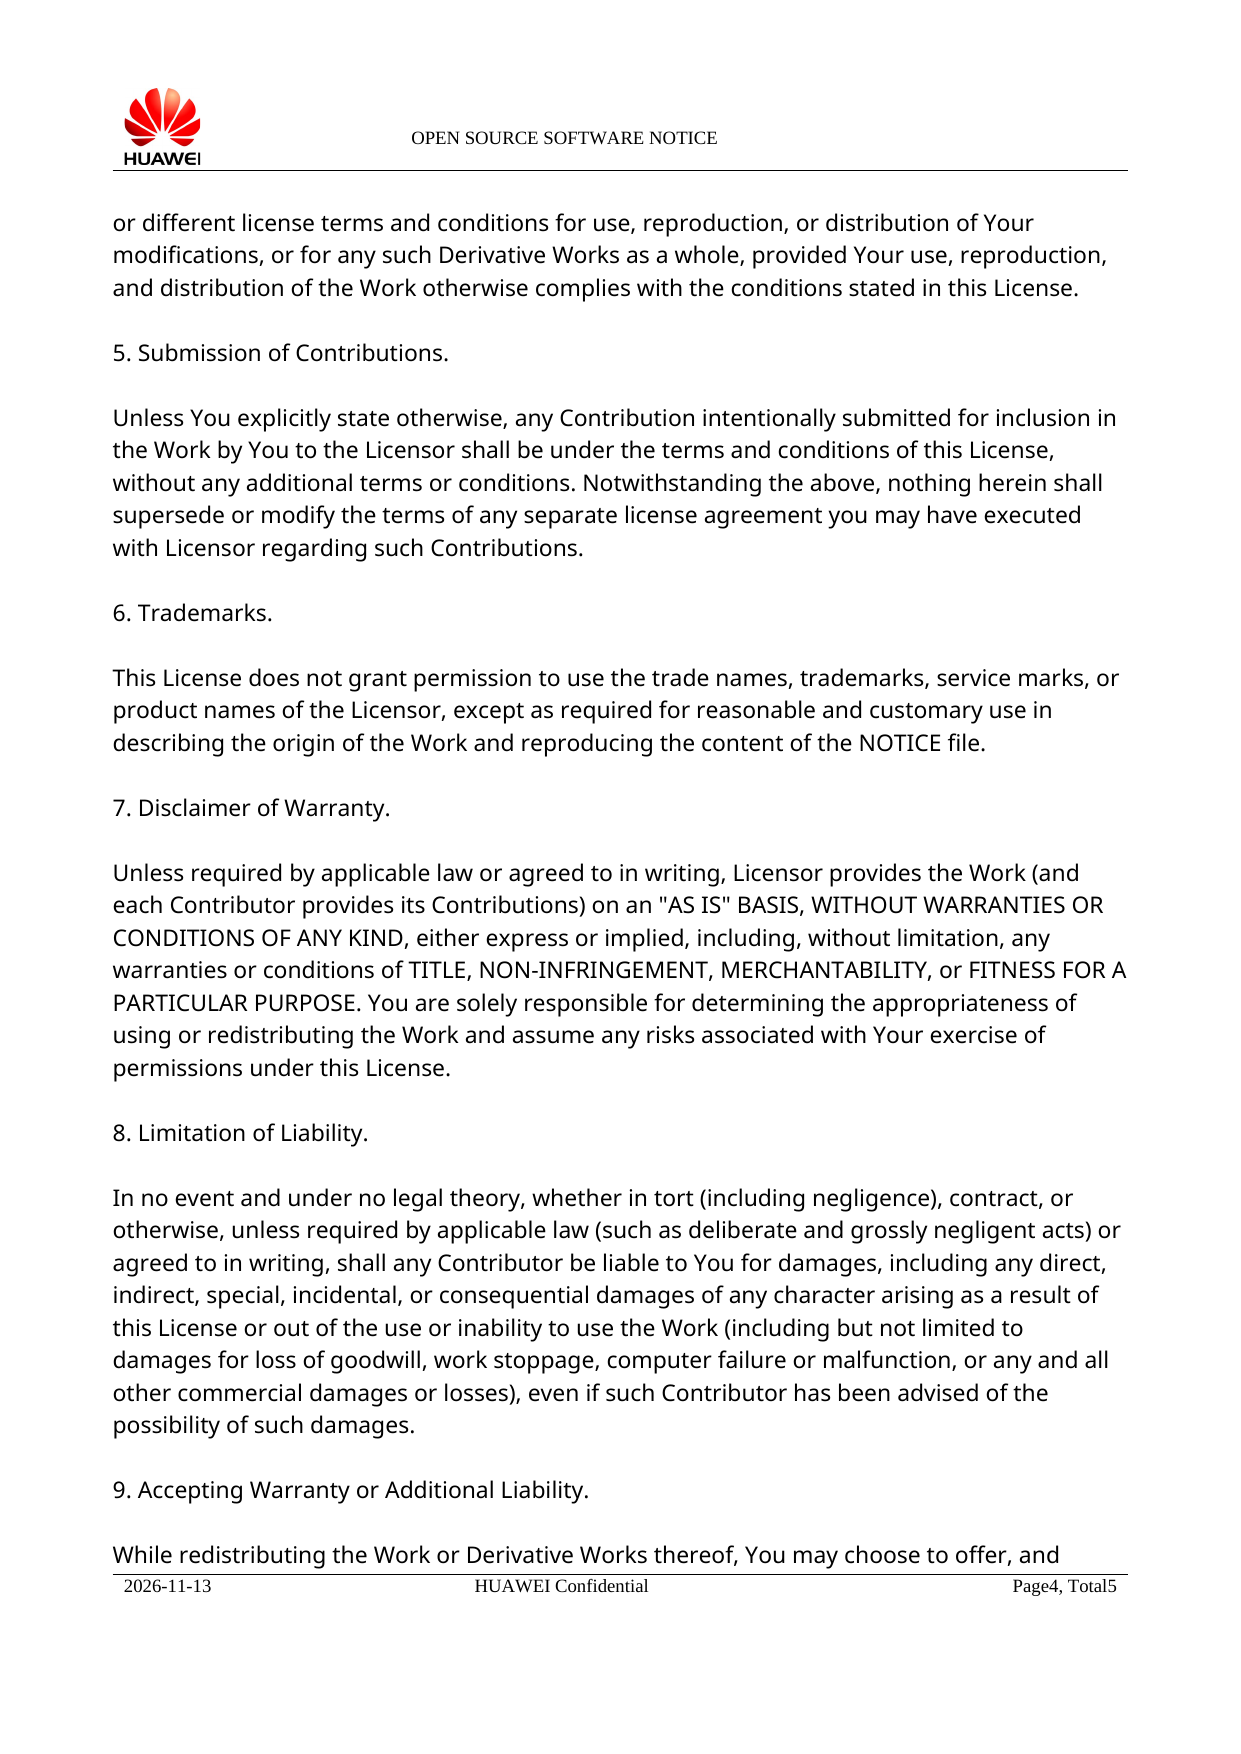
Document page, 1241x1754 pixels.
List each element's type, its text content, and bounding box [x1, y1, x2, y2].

text This License does not grant permission to use the trade names, trademarks, service marks, or product names of the Licensor, except as required for reasonable and customary use in describing the origin of the Work and reproducing the content of the NOTICE file. [112, 661, 1128, 759]
text 8. Limitation of Liability. [112, 1116, 1128, 1149]
text 6. Trademarks. [112, 596, 1128, 629]
text In no event and under no legal theory, whether in tort (including negligence), contract, or otherwise, unless required by applicable law (such as deliberate and grossly negligent acts) or agreed to in writing, shall any Contributor be liable to You for damages, including any direct, indirect, special, incidental, or consequential damages of any character arising as a result of this License or out of the use or inability to use the Work (including but not limited to damages for loss of goodwill, work stoppage, computer failure or malfunction, or any and all other commercial damages or losses), even if such Contributor has been advised of the possibility of such damages. [112, 1181, 1128, 1441]
text Unless required by applicable law or agreed to in writing, Licensor provides the Work (and each Contributor provides its Contributions) on an "AS IS" BASIS, WITHOUT WARRANTIES OR CONDITIONS OF ANY KIND, either express or implied, including, without limitation, any warranties or conditions of TITLE, NON-INFRINGEMENT, MERCHANTABILITY, or FITNESS FOR A PARTICULAR PURPOSE. You are solely responsible for determining the appropriateness of using or redistributing the Work and assume any risks associated with Your exercise of permissions under this License. [112, 856, 1128, 1084]
text 7. Disclaimer of Warranty. [112, 791, 1128, 824]
picture [124, 88, 201, 165]
text 9. Accepting Warranty or Additional Liability. [112, 1474, 1128, 1506]
text Unless You explicitly state otherwise, any Contribution intentionally submitted for inclusion in the Work by You to the Licensor shall be under the terms and conditions of this License, without any additional terms or conditions. Notwithstanding the above, nothing herein shall supersede or modify the terms of any separate license agreement you may have executed with Licensor regarding such Contributions. [112, 401, 1128, 564]
text 5. Submission of Contributions. [112, 336, 1128, 369]
